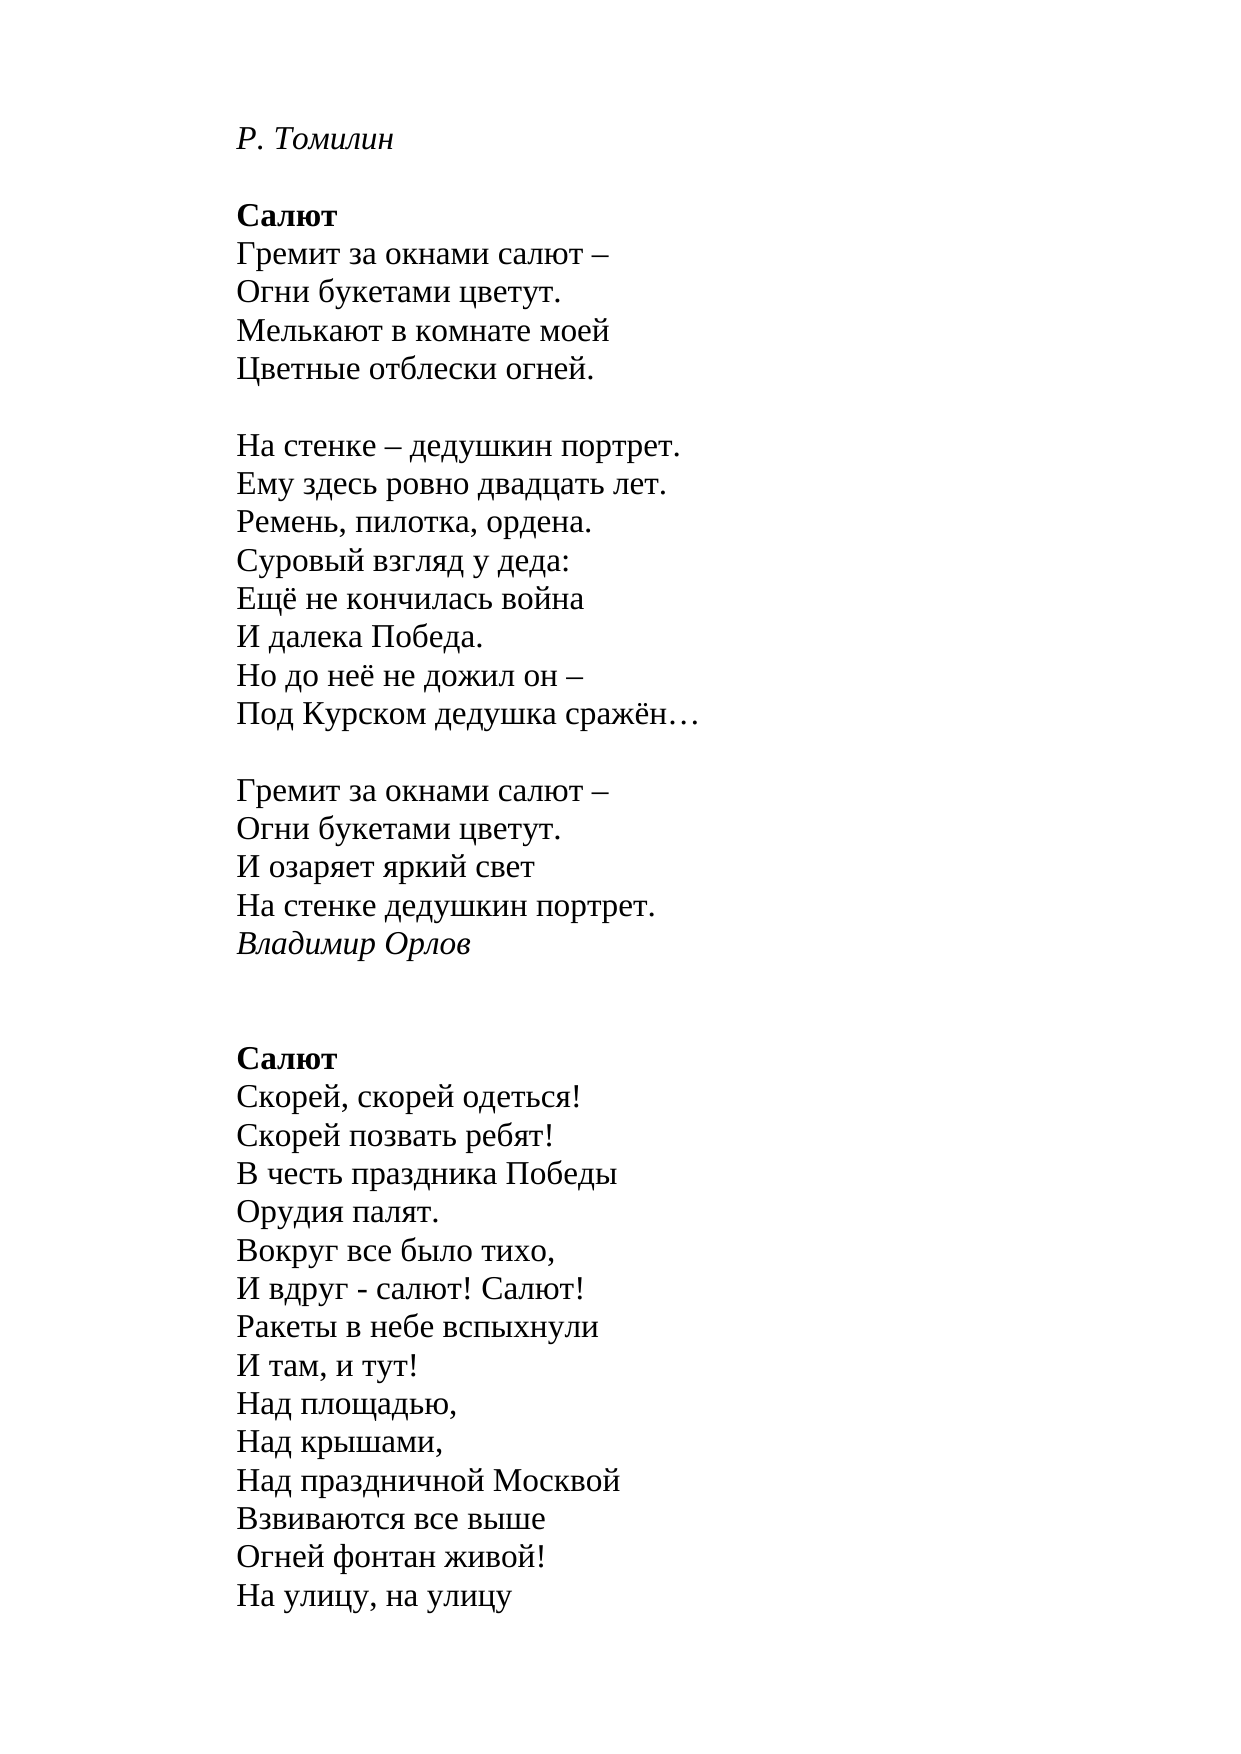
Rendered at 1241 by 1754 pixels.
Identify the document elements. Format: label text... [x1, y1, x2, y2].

text И там, и тут! [177, 1345, 1152, 1383]
text Орудия палят. [177, 1191, 1152, 1230]
text И озаряет яркий свет [177, 846, 1152, 885]
text Владимир Орлов [177, 923, 1152, 961]
text И вдруг - салют! Салют! [177, 1268, 1152, 1306]
text Ему здесь ровно двадцать лет. [177, 463, 1152, 501]
text Над площадью, [177, 1383, 1152, 1421]
text Салют [177, 195, 1152, 233]
text Скорей позвать ребят! [177, 1115, 1152, 1153]
text Над крышами, [177, 1421, 1152, 1460]
text В честь праздника Победы [177, 1153, 1152, 1191]
text Гремит за окнами салют – [177, 770, 1152, 808]
text Ракеты в небе вспыхнули [177, 1306, 1152, 1345]
text Но до неё не дожил он – [177, 655, 1152, 693]
text На стенке дедушкин портрет. [177, 885, 1152, 923]
text На стенке – дедушкин портрет. [177, 425, 1152, 463]
text Под Курском дедушка сражён… [177, 693, 1152, 731]
text Мелькают в комнате моей [177, 310, 1152, 348]
text Вокруг все было тихо, [177, 1230, 1152, 1268]
text Салют [177, 1038, 1152, 1076]
text Над праздничной Москвой [177, 1460, 1152, 1498]
text Огни букетами цветут. [177, 808, 1152, 846]
text Огней фонтан живой! [177, 1536, 1152, 1575]
text Огни букетами цветут. [177, 271, 1152, 310]
text Ремень, пилотка, ордена. [177, 501, 1152, 540]
text Цветные отблески огней. [177, 348, 1152, 386]
text На улицу, на улицу [177, 1575, 1152, 1613]
text Скорей, скорей одеться! [177, 1076, 1152, 1115]
text Гремит за окнами салют – [177, 233, 1152, 271]
text Р. Томилин [177, 118, 1152, 156]
text Ещё не кончилась война [177, 578, 1152, 616]
text Суровый взгляд у деда: [177, 540, 1152, 578]
text И далека Победа. [177, 616, 1152, 655]
text Взвиваются все выше [177, 1498, 1152, 1536]
